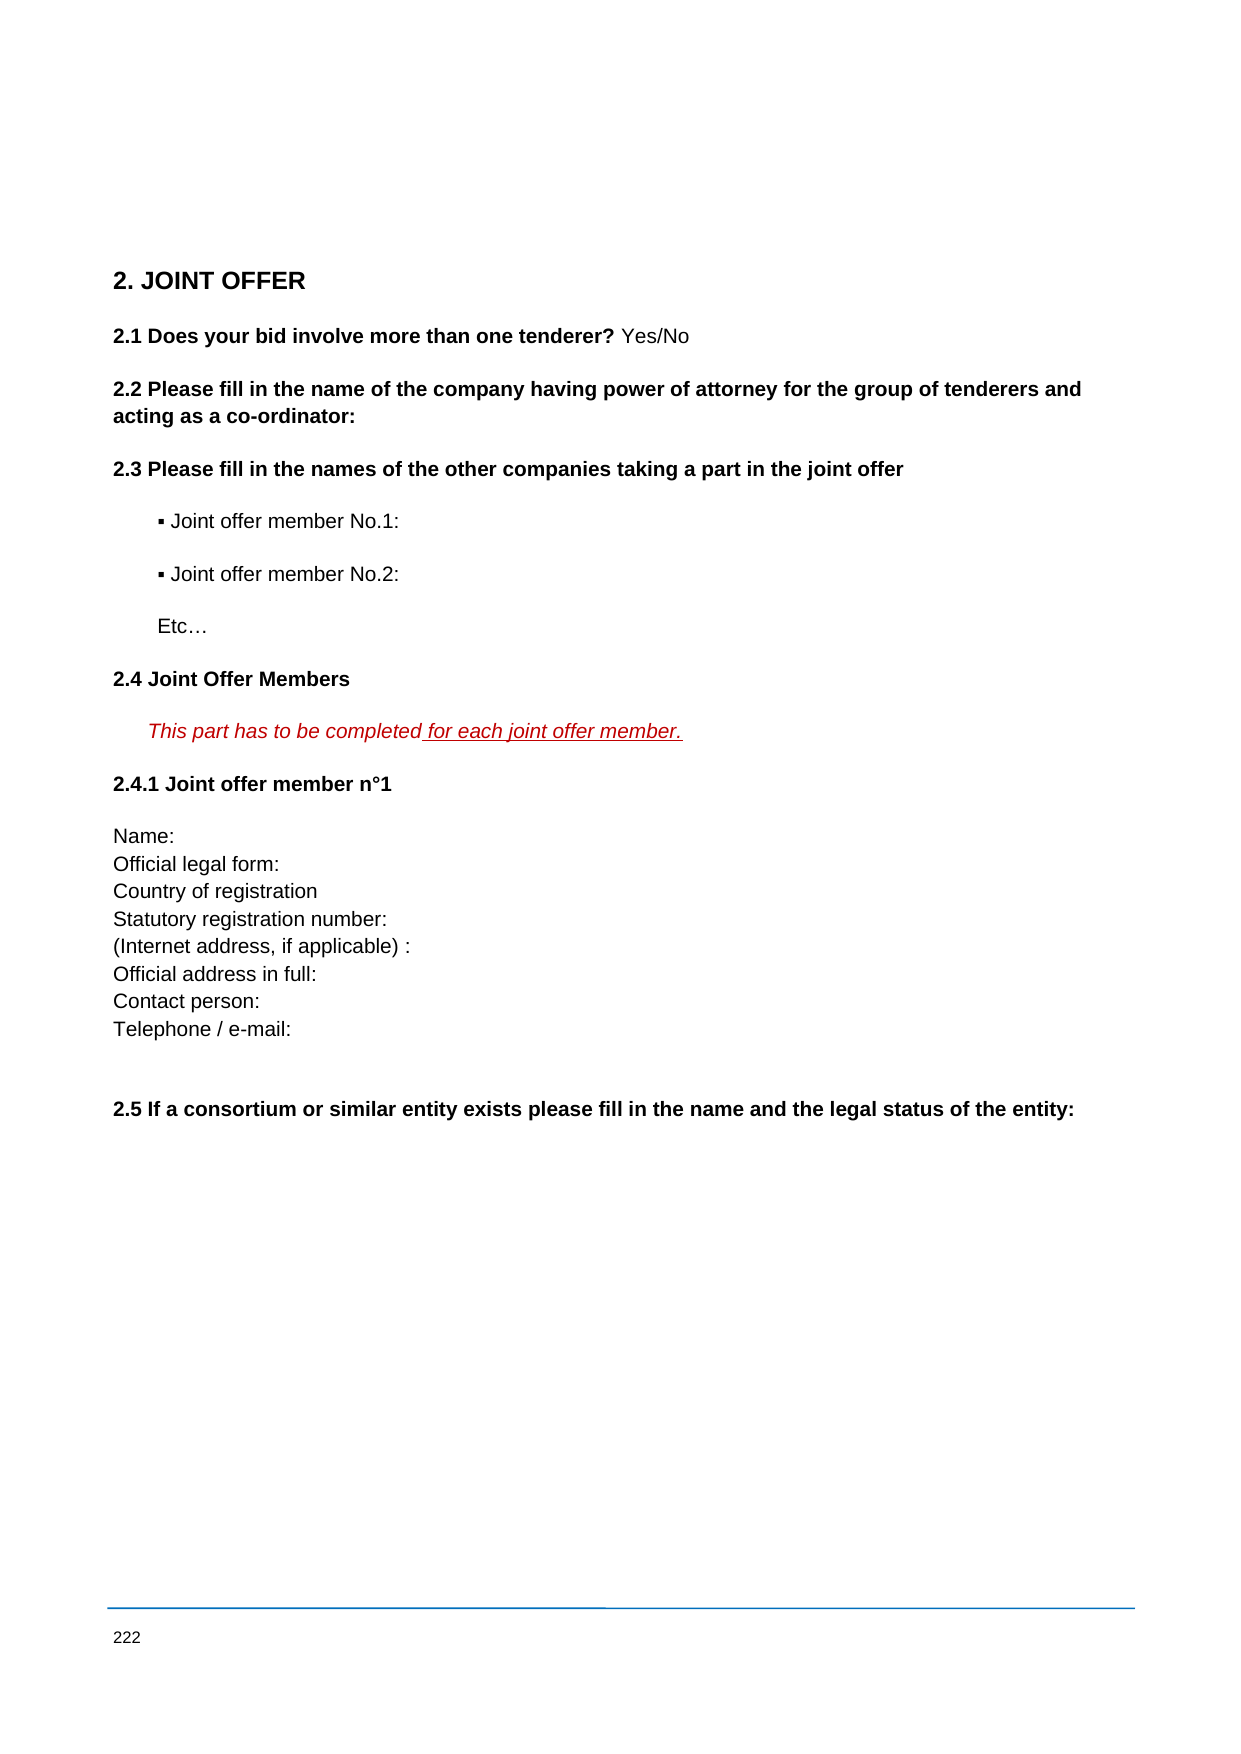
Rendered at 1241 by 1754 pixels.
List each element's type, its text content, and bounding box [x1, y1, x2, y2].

text 2.4.1 Joint offer member n°1 [113, 771, 1127, 795]
text Name: Official legal form: Country of registration Statutory registration number: (Internet address, if applicable) : Official address in full: Contact person: Telephone / e-mail: [113, 824, 1127, 1040]
text 2.5 If a consortium or similar entity exists please fill in the name and the legal status of the entity: [113, 1069, 1127, 1148]
text Etc… [157, 614, 1127, 638]
text 2.2 Please fill in the name of the company having power of attorney for the group of tenderers and acting as a co-ordinator: [113, 376, 1127, 428]
text ▪ Joint offer member No.1: [157, 509, 1127, 533]
text 2.3 Please fill in the names of the other companies taking a part in the joint offer [113, 456, 1127, 480]
text 2.4 Joint Offer Members [113, 666, 1127, 690]
text 2.1 Does your bid involve more than one tenderer? Yes/No [113, 324, 1127, 348]
text This part has to be completed for each joint offer member. [113, 719, 1127, 743]
text 2. JOINT OFFER [113, 266, 1127, 294]
text ▪ Joint offer member No.2: [157, 561, 1127, 585]
